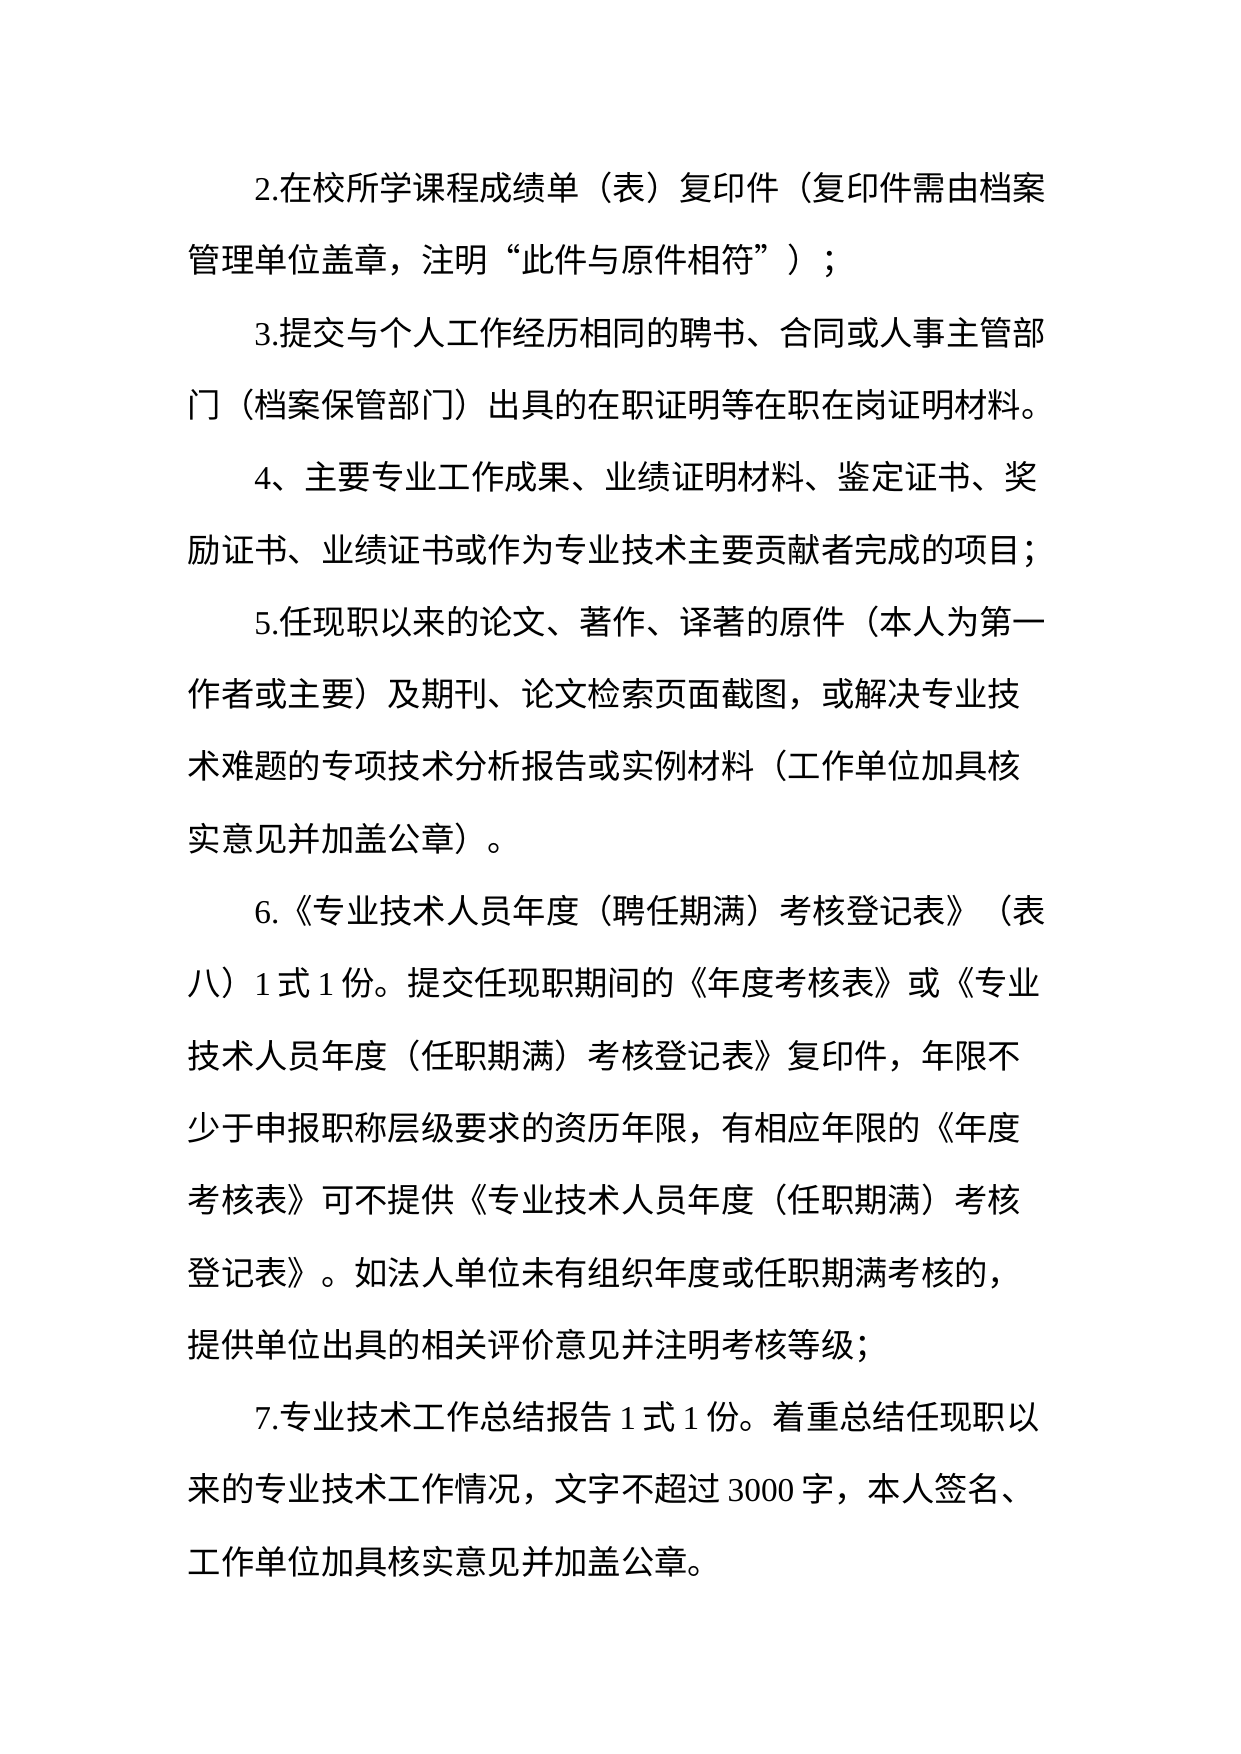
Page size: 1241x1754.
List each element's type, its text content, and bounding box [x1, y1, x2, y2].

text 7.专业技术工作总结报告1式1份。着重总结任现职以来的专业技术工作情况，文字不超过3000字，本人签名、工作单位加具核实意见并加盖公章。 [187, 1391, 1053, 1584]
text 3.提交与个人工作经历相同的聘书、合同或人事主管部门（档案保管部门）出具的在职证明等在职在岗证明材料。 [187, 307, 1053, 427]
text 5.任现职以来的论文、著作、译著的原件（本人为第一作者或主要）及期刊、论文检索页面截图，或解决专业技术难题的专项技术分析报告或实例材料（工作单位加具核实意见并加盖公章）。 [187, 596, 1053, 861]
text 4、主要专业工作成果、业绩证明材料、鉴定证书、奖励证书、业绩证书或作为专业技术主要贡献者完成的项目； [187, 451, 1053, 572]
text 6.《专业技术人员年度（聘任期满）考核登记表》（表八）1式1份。提交任现职期间的《年度考核表》或《专业技术人员年度（任职期满）考核登记表》复印件，年限不少于申报职称层级要求的资历年限，有相应年限的《年度考核表》可不提供《专业技术人员年度（任职期满）考核登记表》。如法人单位未有组织年度或任职期满考核的，提供单位出具的相关评价意见并注明考核等级； [187, 885, 1053, 1367]
text 2.在校所学课程成绩单（表）复印件（复印件需由档案管理单位盖章，注明“此件与原件相符”）； [187, 162, 1053, 282]
